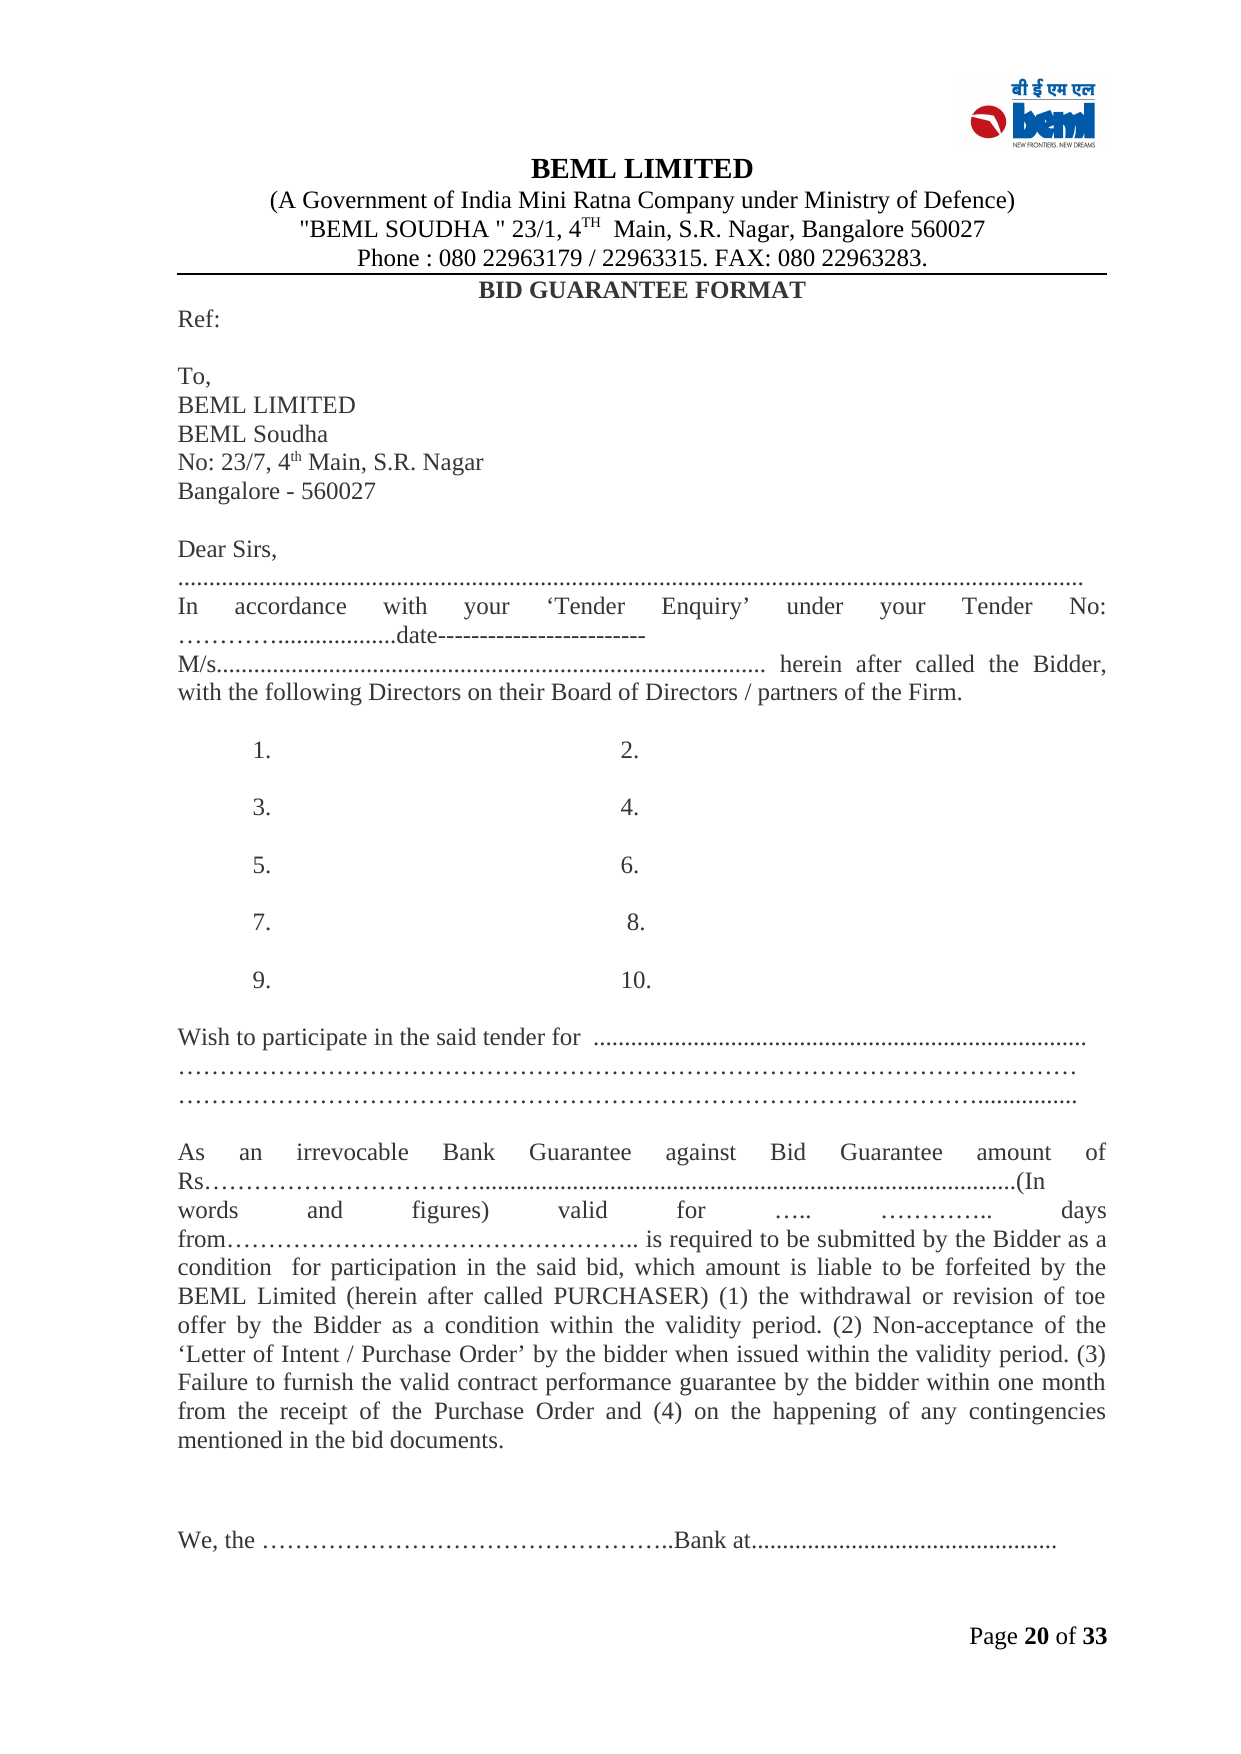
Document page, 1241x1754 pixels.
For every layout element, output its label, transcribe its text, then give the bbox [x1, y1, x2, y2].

text 3. 4. [177, 792, 1107, 821]
text 1. 2. [177, 735, 1107, 764]
text ……………………………………………………………………………………................ [177, 1080, 1107, 1109]
text 5. 6. [177, 850, 1107, 879]
text ……………………………………………………………………………………………… [177, 1051, 1107, 1080]
text Dear Sirs, [177, 534, 1107, 562]
picture [958, 75, 1108, 152]
text ................................................................................................................................................. [177, 562, 1107, 591]
text As an irrevocable Bank Guarantee against Bid Guarantee amount of Rs……………………………......................................................................................(In words and figures) valid for ….. ………….. days from………………………………………….. is required to be submitted by the Bidder as a condition for participation in the said bid, which amount is liable to be forfeited by the BEML Limited (herein after called PURCHASER) (1) the withdrawal or revision of toe offer by the Bidder as a condition within the validity period. (2) Non-acceptance of the ‘Letter of Intent / Purchase Order’ by the bidder when issued within the validity period. (3) Failure to furnish the valid contract performance guarantee by the bidder within one month from the receipt of the Purchase Order and (4) on the happening of any contingencies mentioned in the bid documents. [177, 1137, 1107, 1454]
text Ref: [177, 304, 1107, 332]
text Wish to participate in the said tender for ............................................................................... [177, 1022, 1107, 1051]
text Bangalore - 560027 [177, 476, 1107, 505]
text We, the …………………………………………..Bank at................................................. [177, 1526, 1107, 1554]
text BID GUARANTEE FORMAT [177, 275, 1107, 304]
text No: 23/7, 4th Main, S.R. Nagar [177, 447, 1107, 476]
text 9. 10. [177, 965, 1107, 994]
text To, [177, 361, 1107, 390]
text BEML Soudha [177, 419, 1107, 447]
text BEML LIMITED [177, 390, 1107, 419]
text 7. 8. [177, 907, 1107, 936]
text In accordance with your ‘Tender Enquiry’ under your Tender No: …………...................date------------------------- M/s........................................................................................ herein after called the Bidder, with the following Directors on their Board of Directors / partners of the Firm. [177, 591, 1107, 706]
